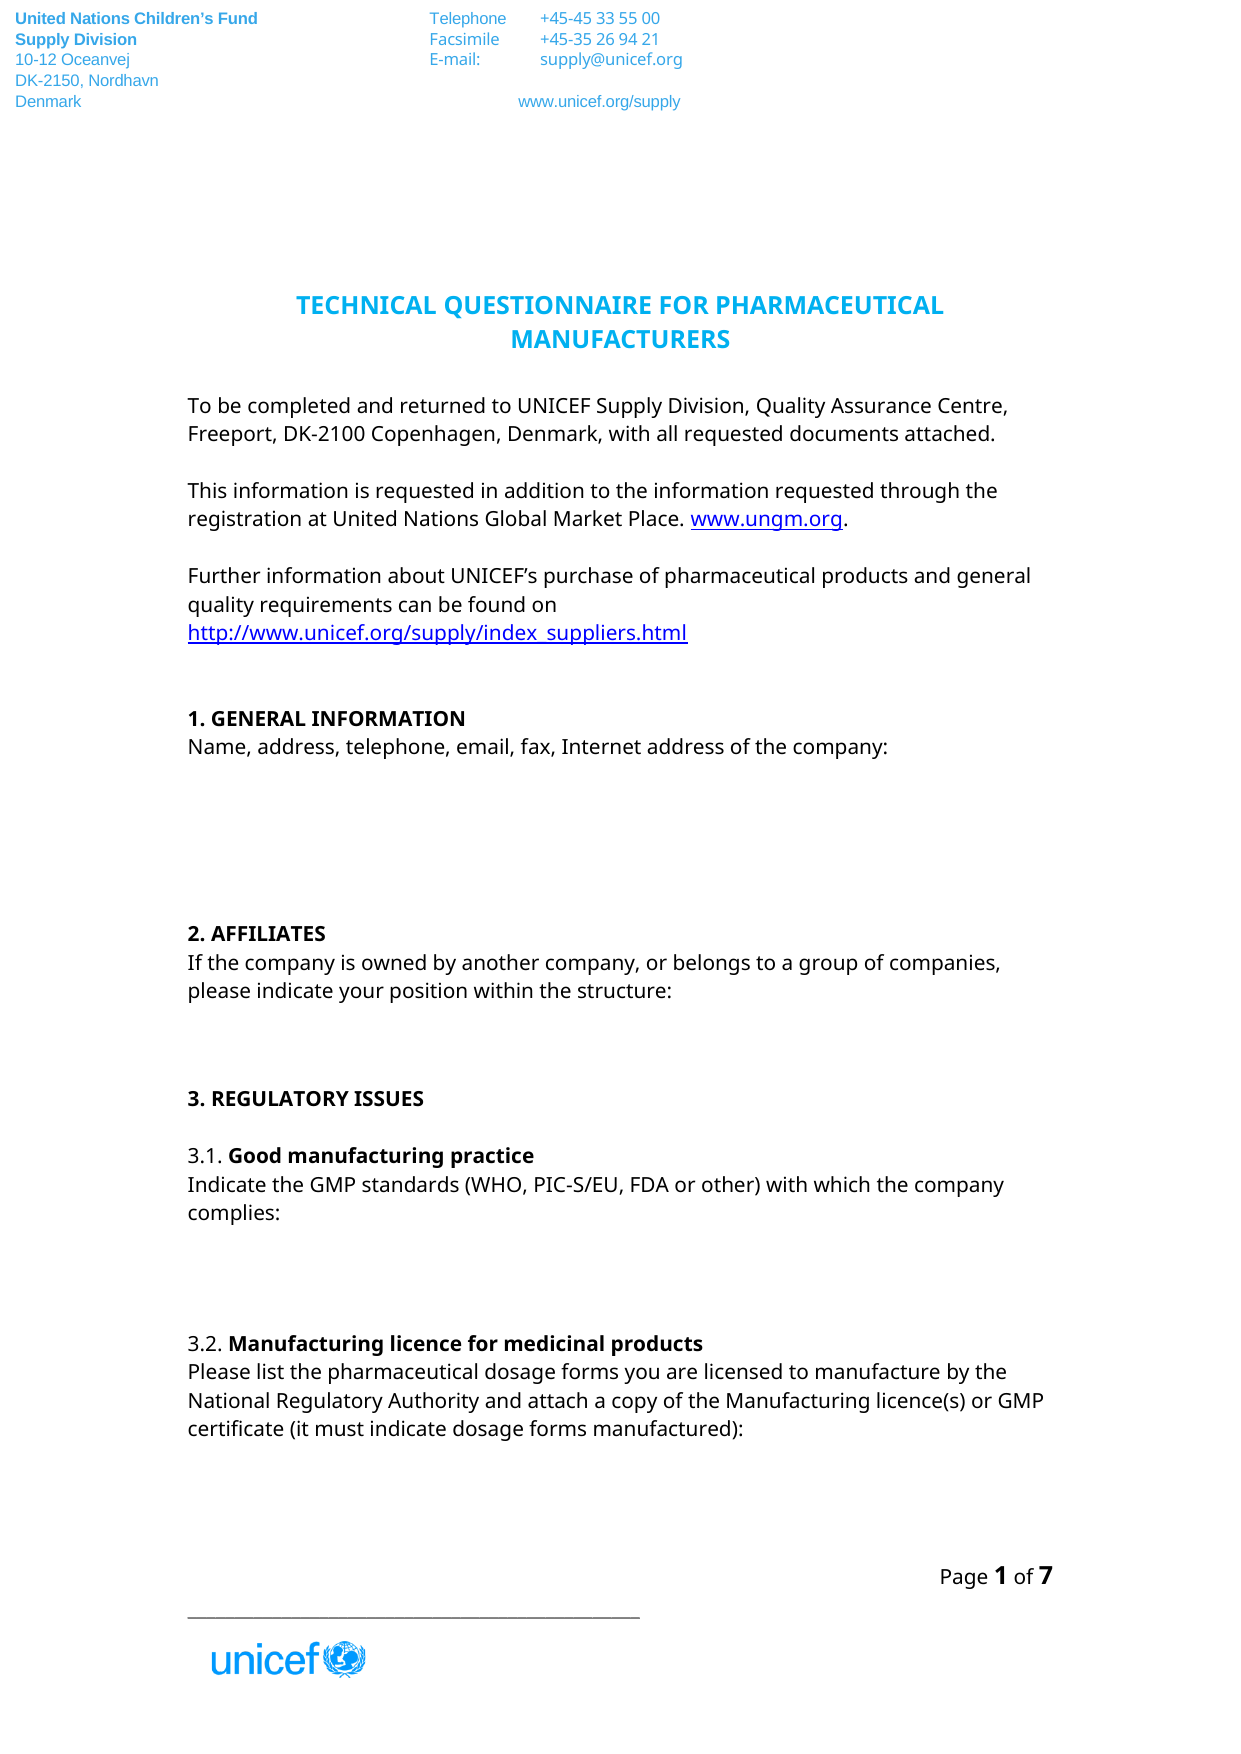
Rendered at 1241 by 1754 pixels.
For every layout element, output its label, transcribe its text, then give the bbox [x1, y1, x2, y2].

text 3. REGULATORY ISSUES [187, 1084, 1053, 1113]
text 1. GENERAL INFORMATION [187, 704, 1053, 732]
text If the company is owned by another company, or belongs to a group of companies, please indicate your position within the structure: [187, 948, 1053, 1005]
text Indicate the GMP standards (WHO, PIC-S/EU, FDA or other) with which the company complies: [187, 1170, 1053, 1227]
text Further information about UNICEF’s purchase of pharmaceutical products and general quality requirements can be found on http://www.unicef.org/supply/index_suppliers.html [187, 561, 1053, 647]
picture [211, 1641, 366, 1678]
text 2. AFFILIATES [187, 919, 1053, 948]
text 3.2. Manufacturing licence for medicinal products [187, 1329, 1053, 1357]
text Please list the pharmaceutical dosage forms you are licensed to manufacture by the National Regulatory Authority and attach a copy of the Manufacturing licence(s) or GMP certificate (it must indicate dosage forms manufactured): [187, 1357, 1053, 1443]
text To be completed and returned to UNICEF Supply Division, Quality Assurance Centre, Freeport, DK-2100 Copenhagen, Denmark, with all requested documents attached. [187, 391, 1053, 448]
text 3.1. Good manufacturing practice [187, 1141, 1053, 1170]
text This information is requested in addition to the information requested through the registration at United Nations Global Market Place. www.ungm.org. [187, 476, 1053, 533]
text Name, address, telephone, email, fax, Internet address of the company: [187, 732, 1053, 761]
title TECHNICAL QUESTIONNAIRE FOR PHARMACEUTICAL MANUFACTURERS [187, 288, 1053, 356]
